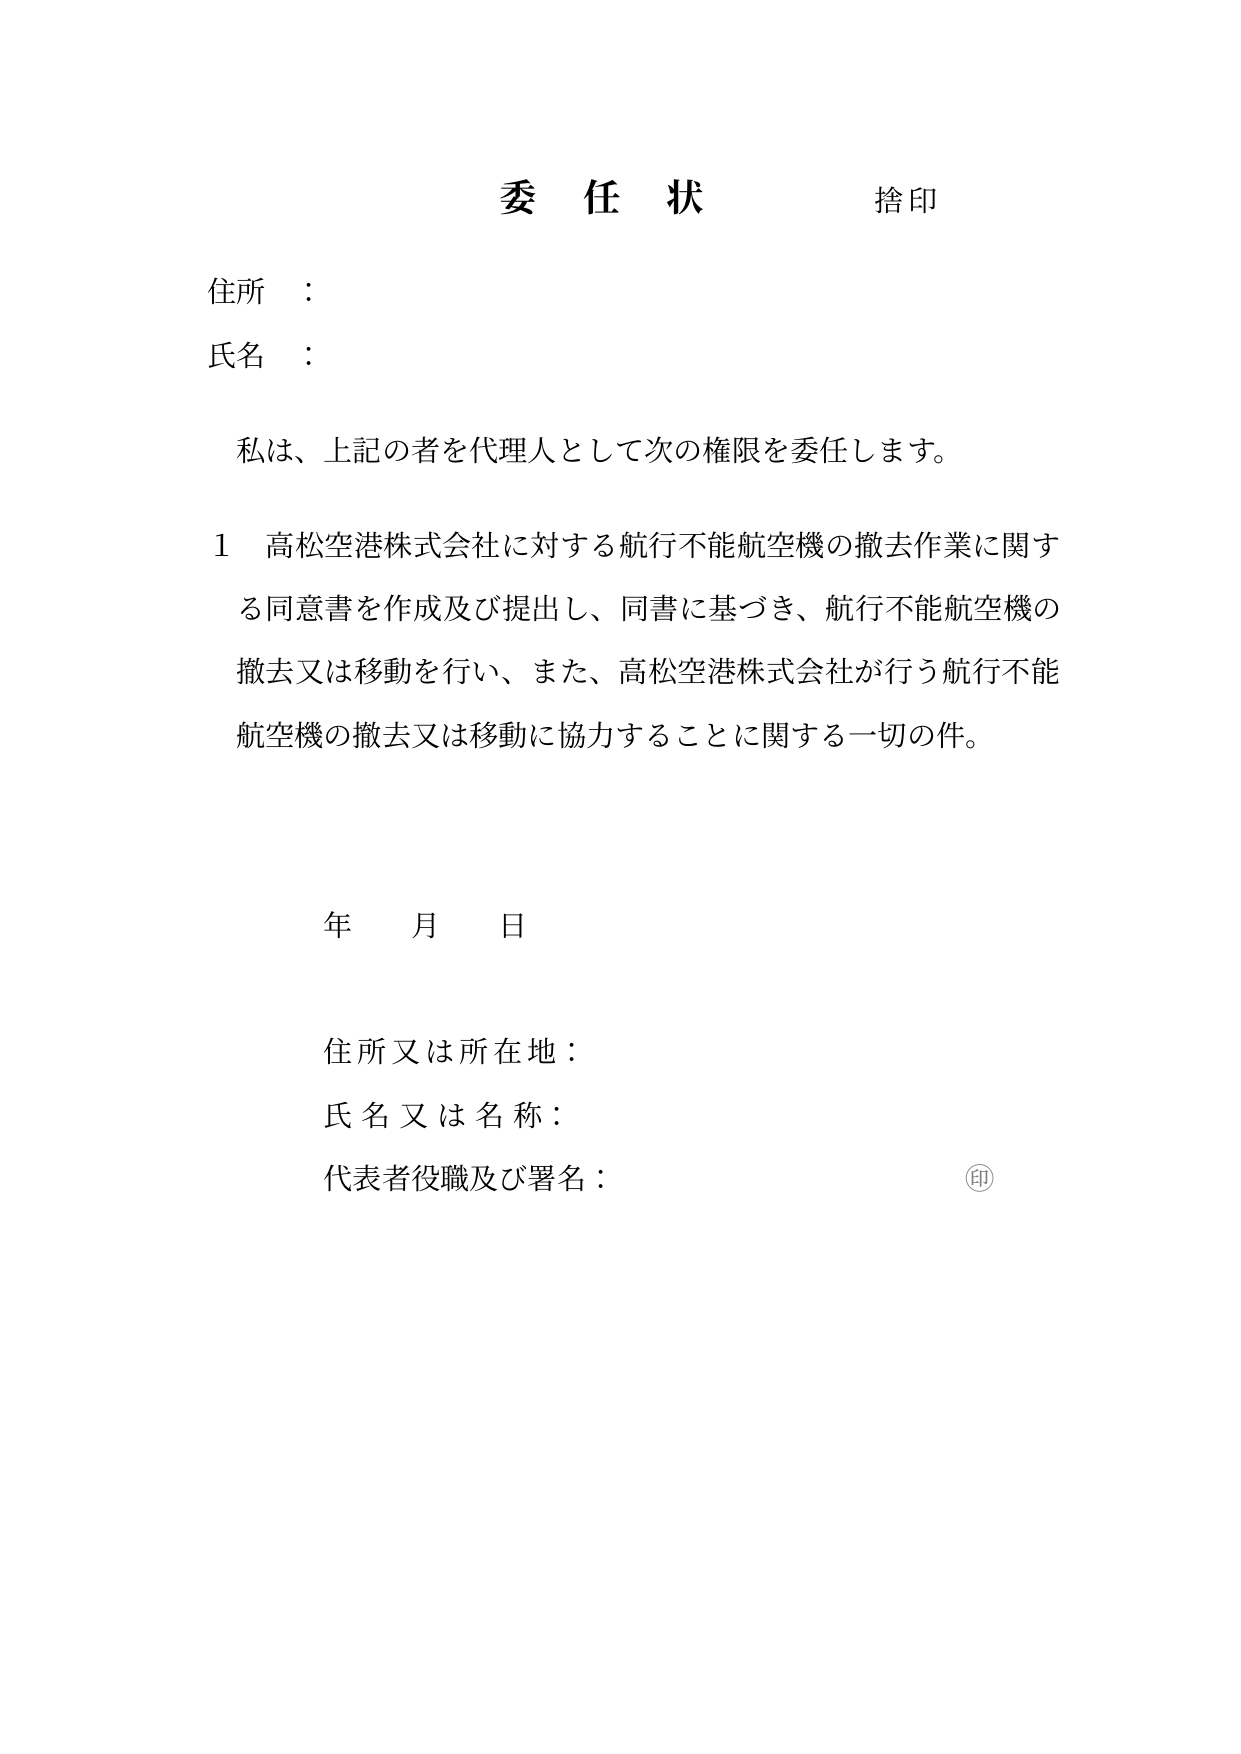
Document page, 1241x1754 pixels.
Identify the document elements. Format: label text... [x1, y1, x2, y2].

text 代表者役職及び署名： ㊞ [207, 1145, 1063, 1208]
text 氏名又は名称： [207, 1082, 1063, 1145]
text 住所又は所在地： [207, 1018, 1063, 1082]
text 住所 ： [207, 258, 1063, 322]
text 私は、上記の者を代理人として次の権限を委任します。 [207, 417, 1063, 480]
text 氏名 ： [207, 322, 1063, 385]
text 年 月 日 [207, 892, 1063, 955]
text 委 任 状 捨印 [207, 163, 1063, 227]
text １ 高松空港株式会社に対する航行不能航空機の撤去作業に関する同意書を作成及び提出し、同書に基づき、航行不能航空機の撤去又は移動を行い、また、高松空港株式会社が行う航行不能航空機の撤去又は移動に協力することに関する一切の件。 [207, 512, 1063, 765]
